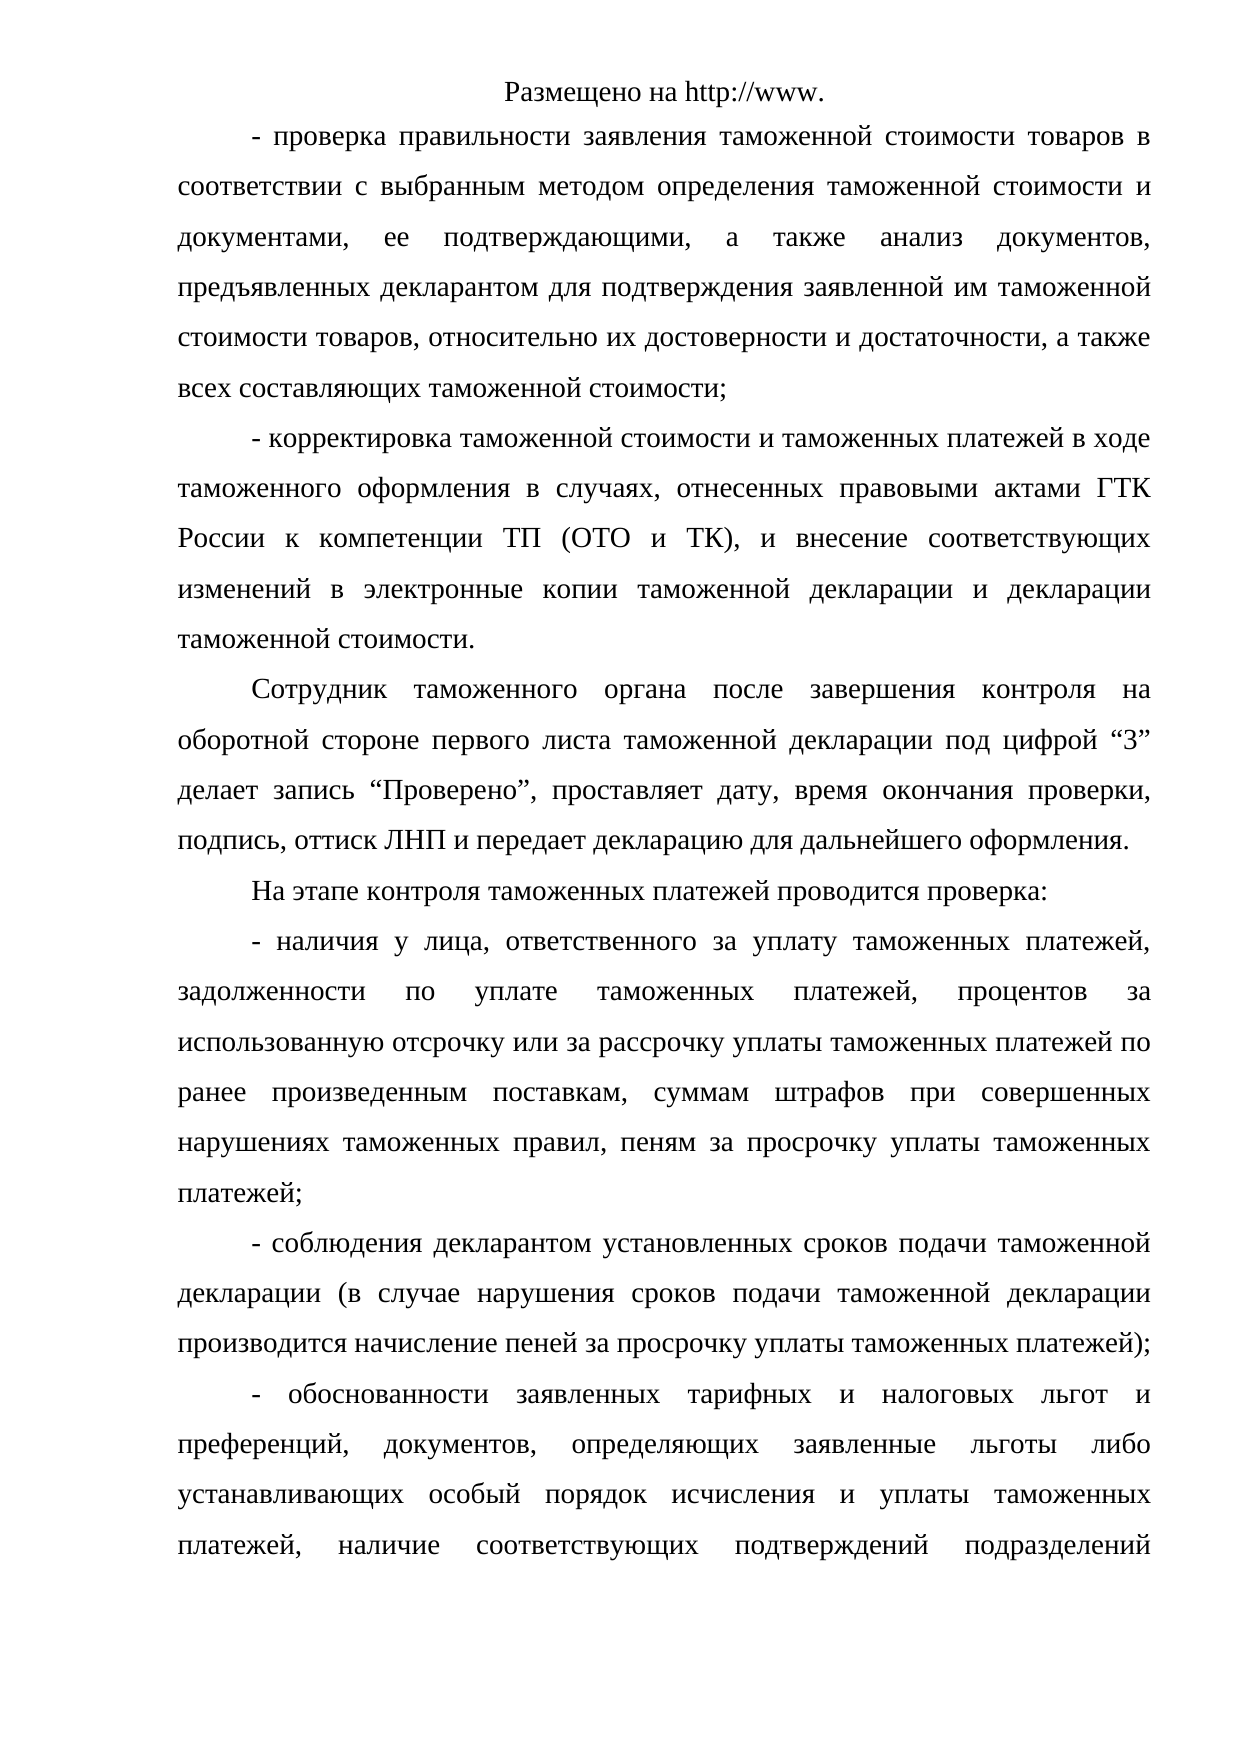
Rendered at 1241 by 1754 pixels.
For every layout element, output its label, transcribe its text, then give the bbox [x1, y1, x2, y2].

text - соблюдения декларантом установленных сроков подачи таможенной декларации (в случае нарушения сроков подачи таможенной декларации производится начисление пеней за просрочку уплаты таможенных платежей); [177, 1225, 1152, 1359]
text - проверка правильности заявления таможенной стоимости товаров в соответствии с выбранным методом определения таможенной стоимости и документами, ее подтверждающими, а также анализ документов, предъявленных декларантом для подтверждения заявленной им таможенной стоимости товаров, относительно их достоверности и достаточности, а также всех составляющих таможенной стоимости; [177, 118, 1152, 403]
text Сотрудник таможенного органа после завершения контроля на оборотной стороне первого листа таможенной декларации под цифрой “ делает запись “Проверено”, проставляет дату, время окончания проверки, подпись, оттиск ЛНП и передает декларацию для дальнейшего оформления. [177, 672, 1152, 856]
text На этапе контроля таможенных платежей проводится проверка: [177, 873, 1152, 906]
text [177, 1376, 1152, 1560]
text - корректировка таможенной стоимости и таможенных платежей в ходе таможенного оформления в случаях, отнесенных правовыми актами ГТК России к компетенции ТП (ОТО и ТК), и внесение соответствующих изменений в электронные копии таможенной декларации и декларации таможенной стоимости. [177, 420, 1152, 655]
text - наличия у лица, ответственного за уплату таможенных платежей, задолженности по уплате таможенных платежей, процентов за использованную отсрочку или за рассрочку уплаты таможенных платежей по ранее произведенным поставкам, суммам штрафов при совершенных нарушениях таможенных правил, пеням за просрочку уплаты таможенных платежей; [177, 923, 1152, 1208]
